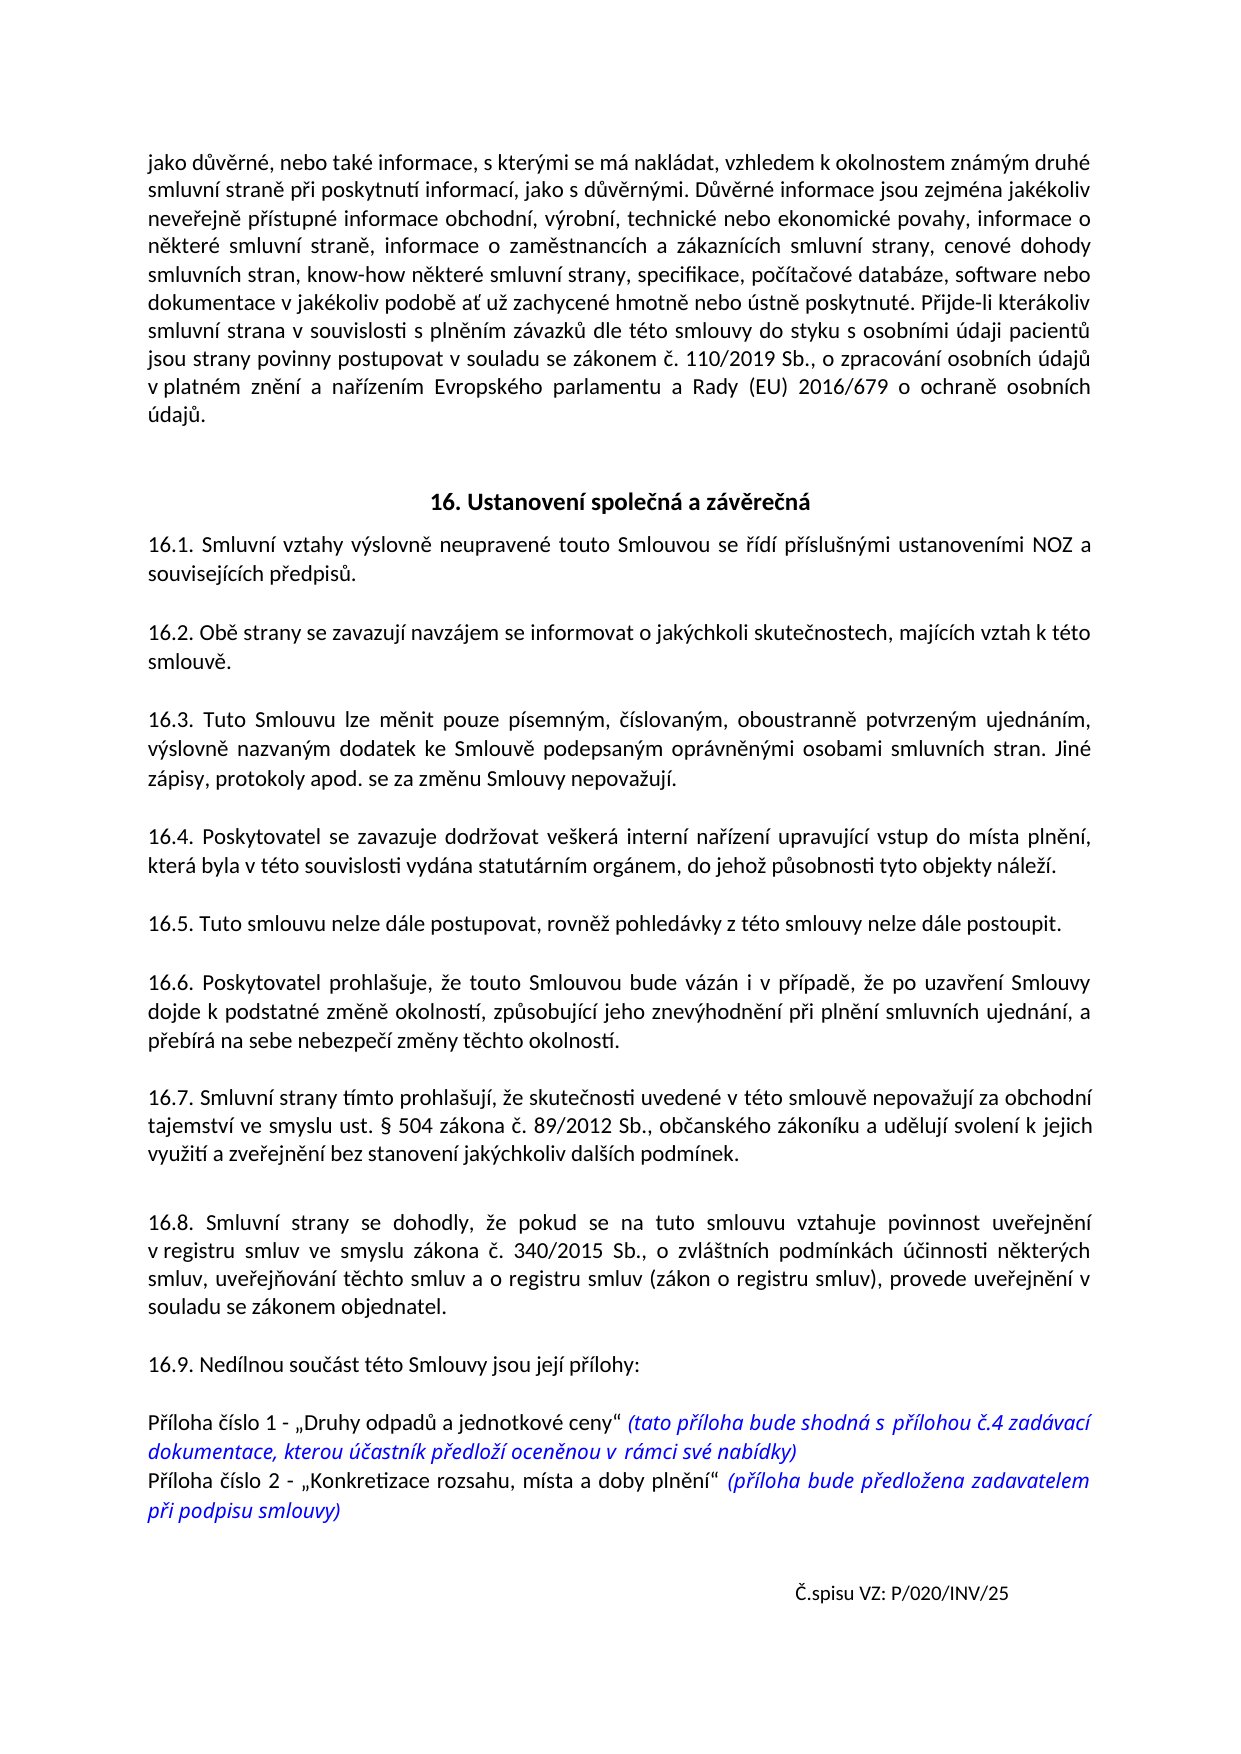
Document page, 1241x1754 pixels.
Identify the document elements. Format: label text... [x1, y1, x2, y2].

text 16.6. Poskytovatel prohlašuje, že touto Smlouvou bude vázán i v případě, že po uzavření Smlouvy dojde k podstatné změně okolností, způsobující jeho znevýhodnění při plnění smluvních ujednání, a přebírá na sebe nebezpečí změny těchto okolností. [148, 967, 1093, 1054]
text 16.1. Smluvní vztahy výslovně neupravené touto Smlouvou se řídí příslušnými ustanoveními NOZ a souvisejících předpisů. [148, 529, 1093, 587]
text 16.8. Smluvní strany se dohodly, že pokud se na tuto smlouvu vztahuje povinnost uveřejnění v registru smluv ve smyslu zákona č. 340/2015 Sb., o zvláštních podmínkách účinnosti některých smluv, uveřejňování těchto smluv a o registru smluv (zákon o registru smluv), provede uveřejnění v souladu se zákonem objednatel. [148, 1208, 1093, 1320]
text 16.7. Smluvní strany tímto prohlašují, že skutečnosti uvedené v této smlouvě nepovažují za obchodní tajemství ve smyslu ust. § 504 zákona č. 89/2012 Sb., občanského zákoníku a udělují svolení k jejich využití a zveřejnění bez stanovení jakýchkoliv dalších podmínek. [148, 1083, 1093, 1167]
text 16. Ustanovení společná a závěrečná [148, 486, 1093, 517]
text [148, 148, 1093, 428]
text 16.9. Nedílnou součást této Smlouvy jsou její přílohy: [148, 1349, 1093, 1378]
text 16.4. Poskytovatel se zavazuje dodržovat veškerá interní nařízení upravující vstup do místa plnění, která byla v této souvislosti vydána statutárním orgánem, do jehož působnosti tyto objekty náleží. [148, 821, 1093, 879]
text 16.3. Tuto Smlouvu lze měnit pouze písemným, číslovaným, oboustranně potvrzeným ujednáním, výslovně nazvaným dodatek ke Smlouvě podepsaným oprávněnými osobami smluvních stran. Jiné zápisy, protokoly apod. se za změnu Smlouvy nepovažují. [148, 704, 1093, 792]
text Příloha číslo 2 - „Konkretizace rozsahu, místa a doby plnění“ (příloha bude předložena zadavatelem při podpisu smlouvy) [148, 1466, 1093, 1524]
text Příloha číslo 1 - „Druhy odpadů a jednotkové ceny“ (tato příloha bude shodná s přílohou č.4 zadávací dokumentace, kterou účastník předloží oceněnou v rámci své nabídky) [148, 1407, 1093, 1466]
text 16.2. Obě strany se zavazují navzájem se informovat o jakýchkoli skutečnostech, majících vztah k této smlouvě. [148, 617, 1093, 675]
text 16.5. Tuto smlouvu nelze dále postupovat, rovněž pohledávky z této smlouvy nelze dále postoupit. [148, 908, 1093, 937]
